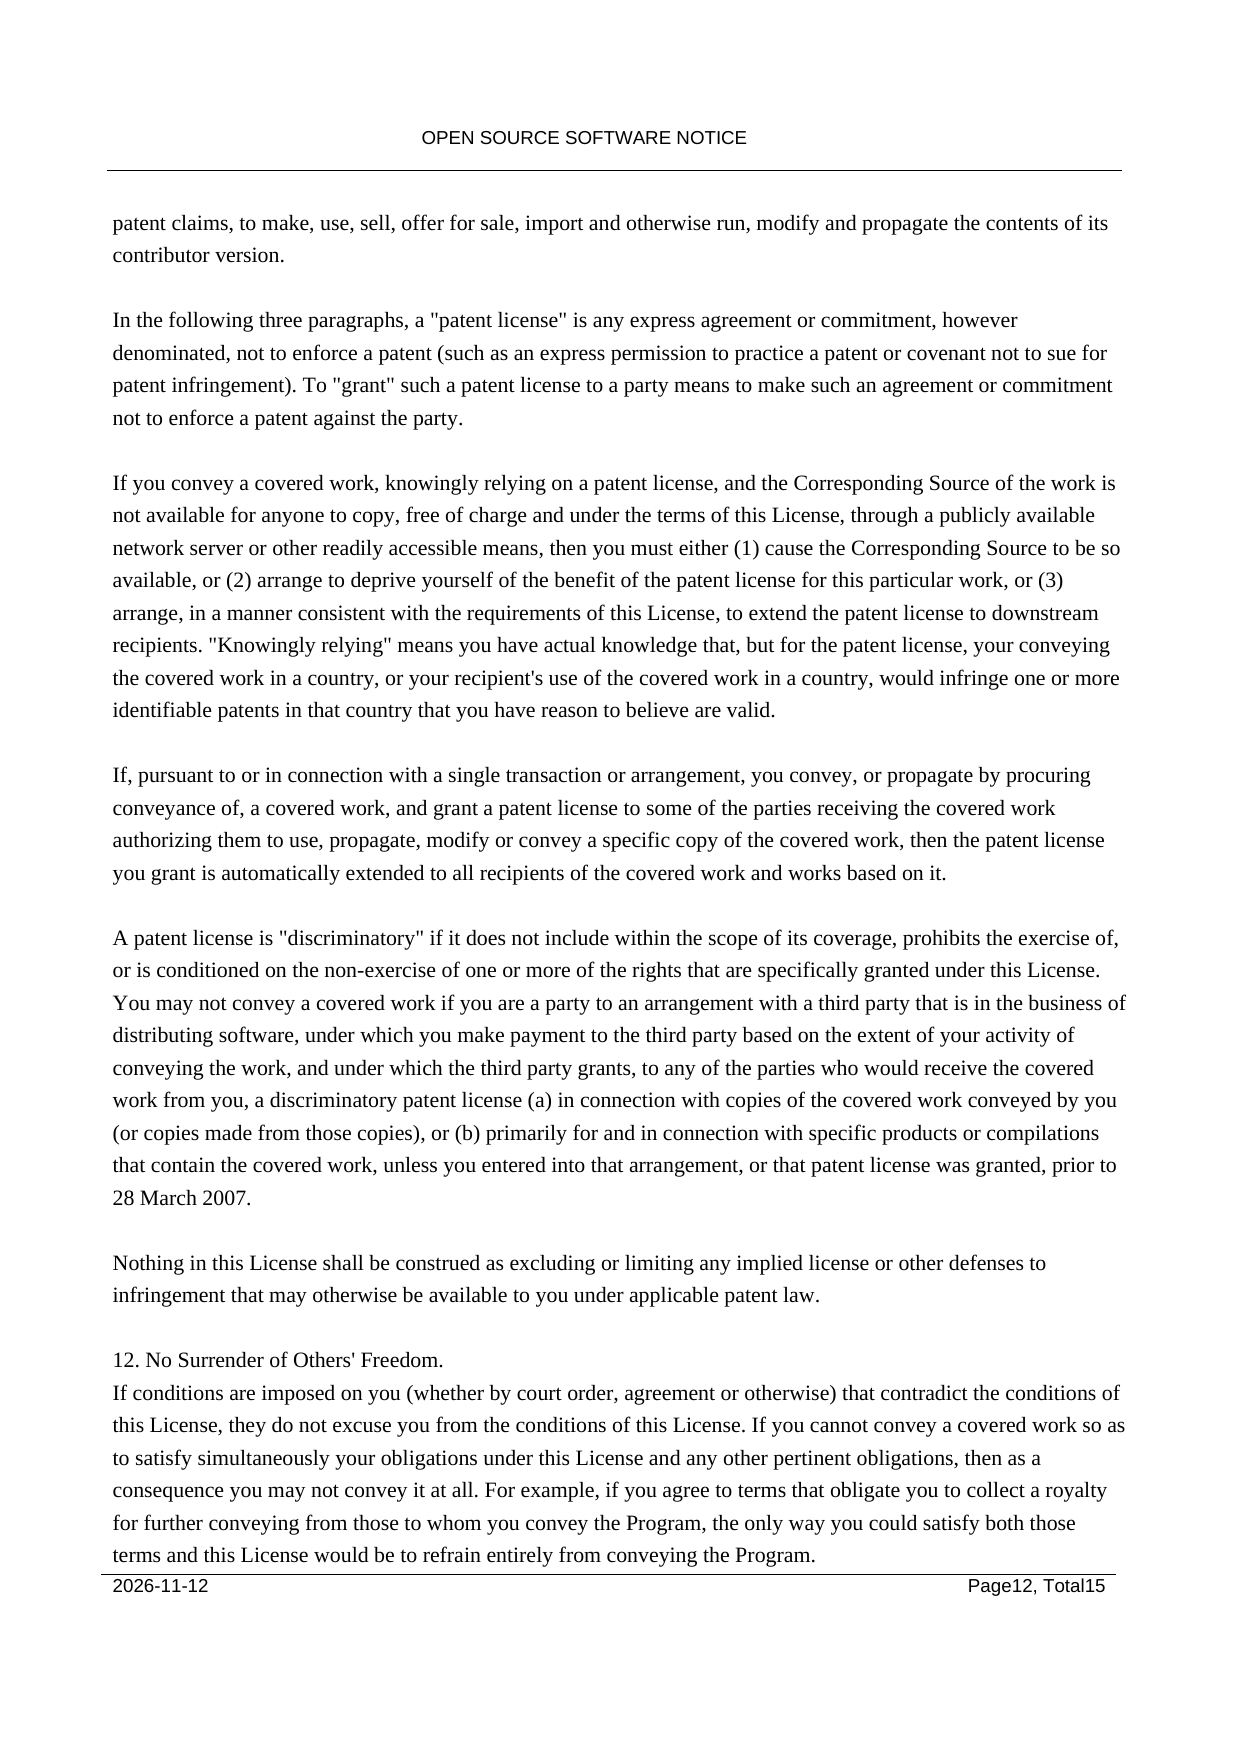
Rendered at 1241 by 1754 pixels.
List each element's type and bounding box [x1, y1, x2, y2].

text [112, 206, 1128, 1571]
